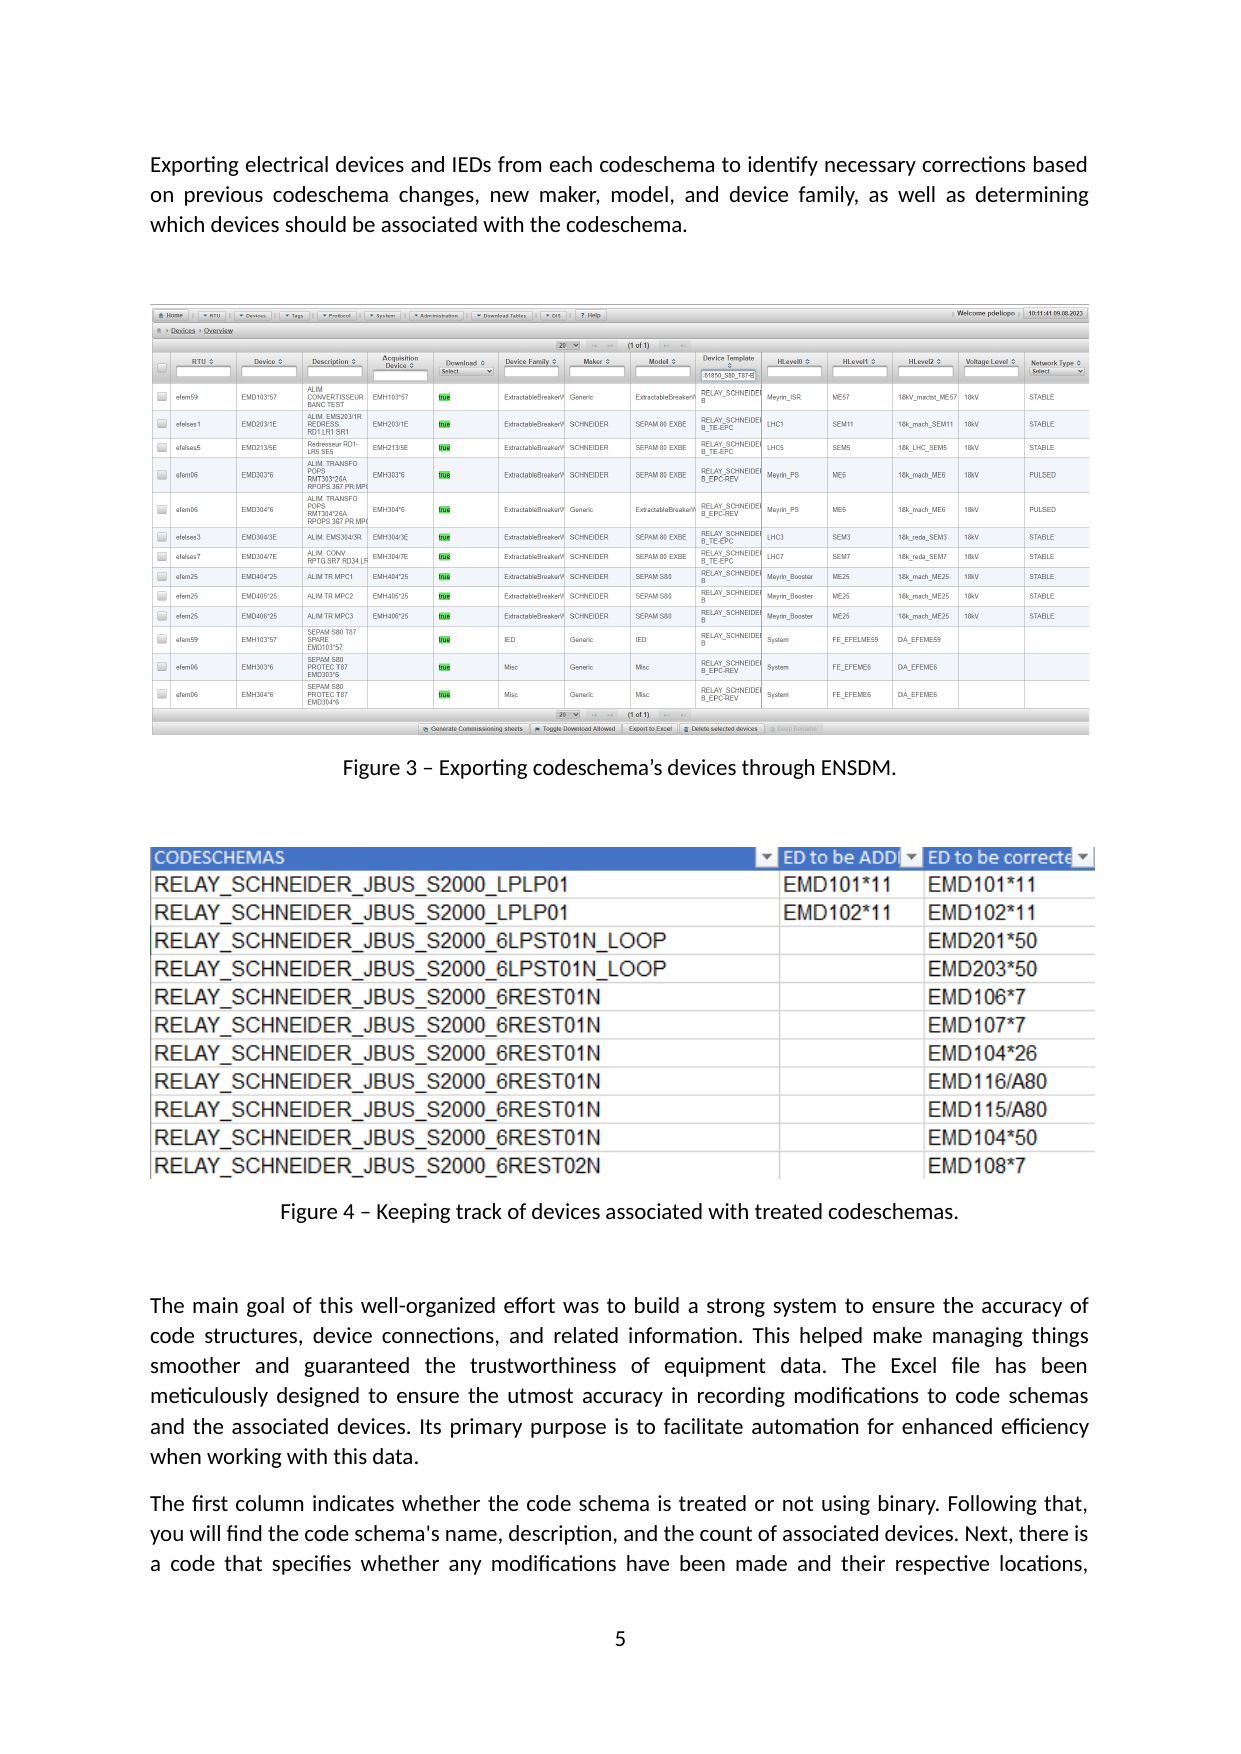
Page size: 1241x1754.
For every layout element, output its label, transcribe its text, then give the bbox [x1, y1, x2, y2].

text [150, 1489, 1090, 1577]
text Exporting electrical devices and IEDs from each codeschema to identify necessary corrections based on previous codeschema changes, new maker, model, and device family, as well as determining which devices should be associated with the codeschema. [150, 150, 1090, 238]
picture [150, 847, 1095, 1179]
text Figure 4 – Keeping track of devices associated with treated codeschemas. [150, 1197, 1090, 1225]
text Figure 3 – Exporting codeschema’s devices through ENSDM. [150, 753, 1090, 781]
text The main goal of this well-organized effort was to build a strong system to ensure the accuracy of code structures, device connections, and related information. This helped make managing things smoother and guaranteed the trustworthiness of equipment data. The Excel file has been meticulously designed to ensure the utmost accuracy in recording modifications to code schemas and the associated devices. Its primary purpose is to facilitate automation for enhanced efficiency when working with this data. [150, 1291, 1090, 1470]
picture [150, 304, 1090, 735]
